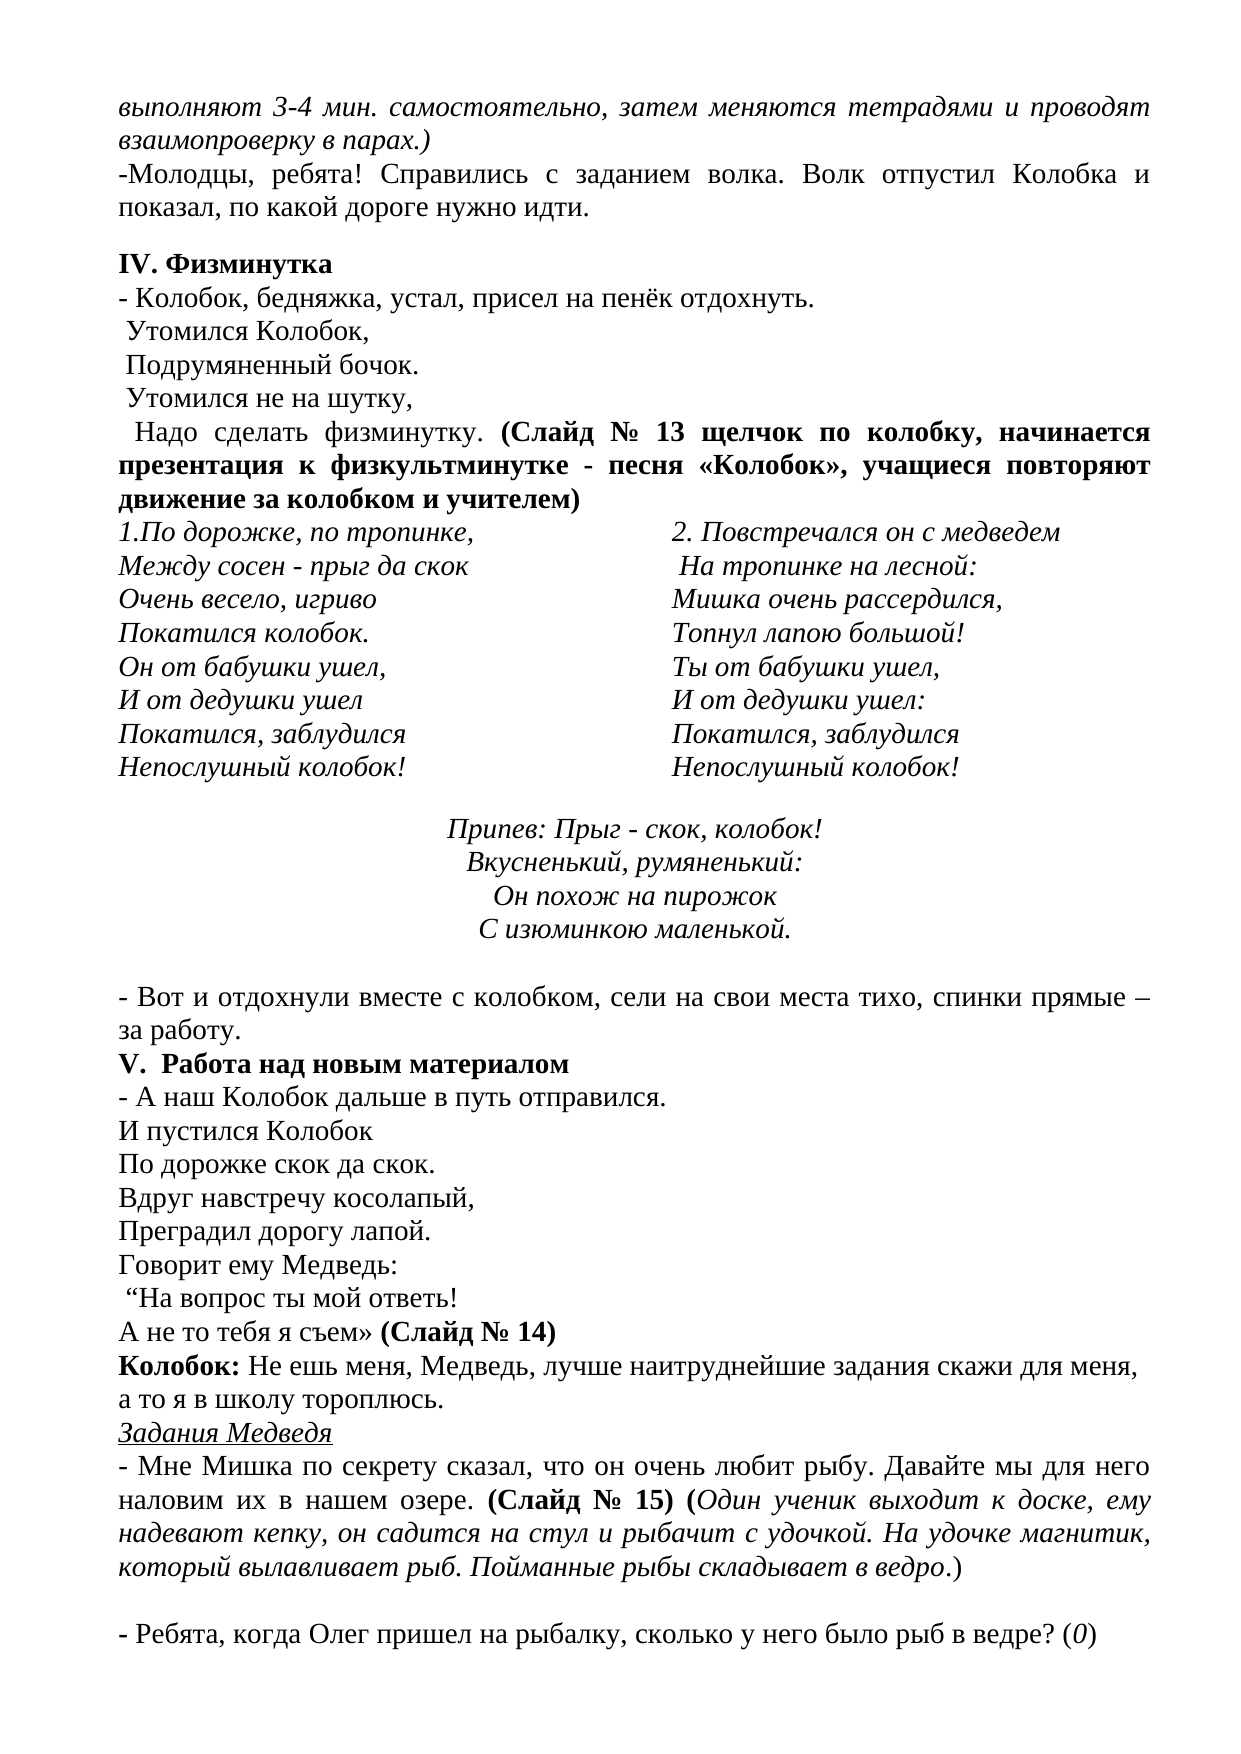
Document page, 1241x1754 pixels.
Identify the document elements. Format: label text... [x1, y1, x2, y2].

text Подрумяненный бочок. [118, 347, 1152, 380]
text - Вот и отдохнули вместе с колобком, сели на свои места тихо, спинки прямые – за работу. [118, 979, 1152, 1046]
text С изюминкою маленькой. [118, 912, 1152, 945]
text Надо сделать физминутку. (Слайд № 13 щелчок по колобку, начинается презентация к физкультминутке - песня «Колобок», учащиеся повторяют движение за колобком и учителем) [118, 414, 1152, 514]
text - Ребята, когда Олег пришел на рыбалку, сколько у него было рыб в ведре? (0) [118, 1616, 1152, 1649]
text И от дедушки ушел: [672, 682, 1152, 716]
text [118, 89, 1152, 156]
text Покатился колобок. [118, 615, 598, 649]
text Припев: Прыг - скок, колобок! [118, 811, 1152, 844]
list 1.По дорожке, по тропинке, [118, 514, 598, 548]
text Очень весело, игриво [118, 582, 598, 615]
text И от дедушки ушел [118, 682, 598, 716]
text -Молодцы, ребята! Справились с заданием волка. Волк отпустил Колобка и показал, по какой дороге нужно идти. [118, 156, 1152, 223]
text Покатился, заблудился [118, 716, 598, 749]
text Он похож на пирожок [118, 878, 1152, 912]
text V. Работа над новым материалом [118, 1046, 1152, 1079]
text Непослушный колобок! [672, 749, 1152, 783]
text Преградил дорогу лапой. [118, 1213, 1152, 1247]
text Вкусненький, румяненький: [118, 844, 1152, 878]
text По дорожке скок да скок. [118, 1146, 1152, 1180]
text IV. Физминутка [118, 246, 1152, 280]
text На тропинке на лесной: [672, 548, 1152, 582]
text - Мне Мишка по секрету сказал, что он очень любит рыбу. Давайте мы для него наловим их в нашем озере. (Слайд № 15) (Один ученик выходит к доске, ему надевают кепку, он садится на стул и рыбачит с удочкой. На удочке магнитик, который вылавливает рыб. Пойманные рыбы складывает в ведро.) [118, 1448, 1152, 1582]
text Говорит ему Медведь: [118, 1247, 1152, 1281]
text Задания Медведя [118, 1415, 1152, 1448]
text Он от бабушки ушел, [118, 649, 598, 682]
text Колобок: Не ешь меня, Медведь, лучше наитруднейшие задания скажи для меня, а то я в школу тороплюсь. [118, 1348, 1152, 1415]
text Непослушный колобок! [118, 749, 598, 783]
text “На вопрос ты мой ответь! [118, 1281, 1152, 1314]
text - А наш Колобок дальше в путь отправился. [118, 1079, 1152, 1113]
text Утомился Колобок, [118, 313, 1152, 347]
text И пустился Колобок [118, 1113, 1152, 1146]
text Ты от бабушки ушел, [672, 649, 1152, 682]
text - Колобок, бедняжка, устал, присел на пенёк отдохнуть. [118, 280, 1152, 313]
text 2. Повстречался он с медведем [672, 514, 1152, 548]
text Мишка очень рассердился, [672, 582, 1152, 615]
text Покатился, заблудился [672, 716, 1152, 749]
text Вдруг навстречу косолапый, [118, 1180, 1152, 1213]
text А не то тебя я съем» (Слайд № 14) [118, 1314, 1152, 1348]
text Топнул лапою большой! [672, 615, 1152, 649]
text Утомился не на шутку, [118, 380, 1152, 414]
text Между сосен - прыг да скок [118, 548, 598, 582]
